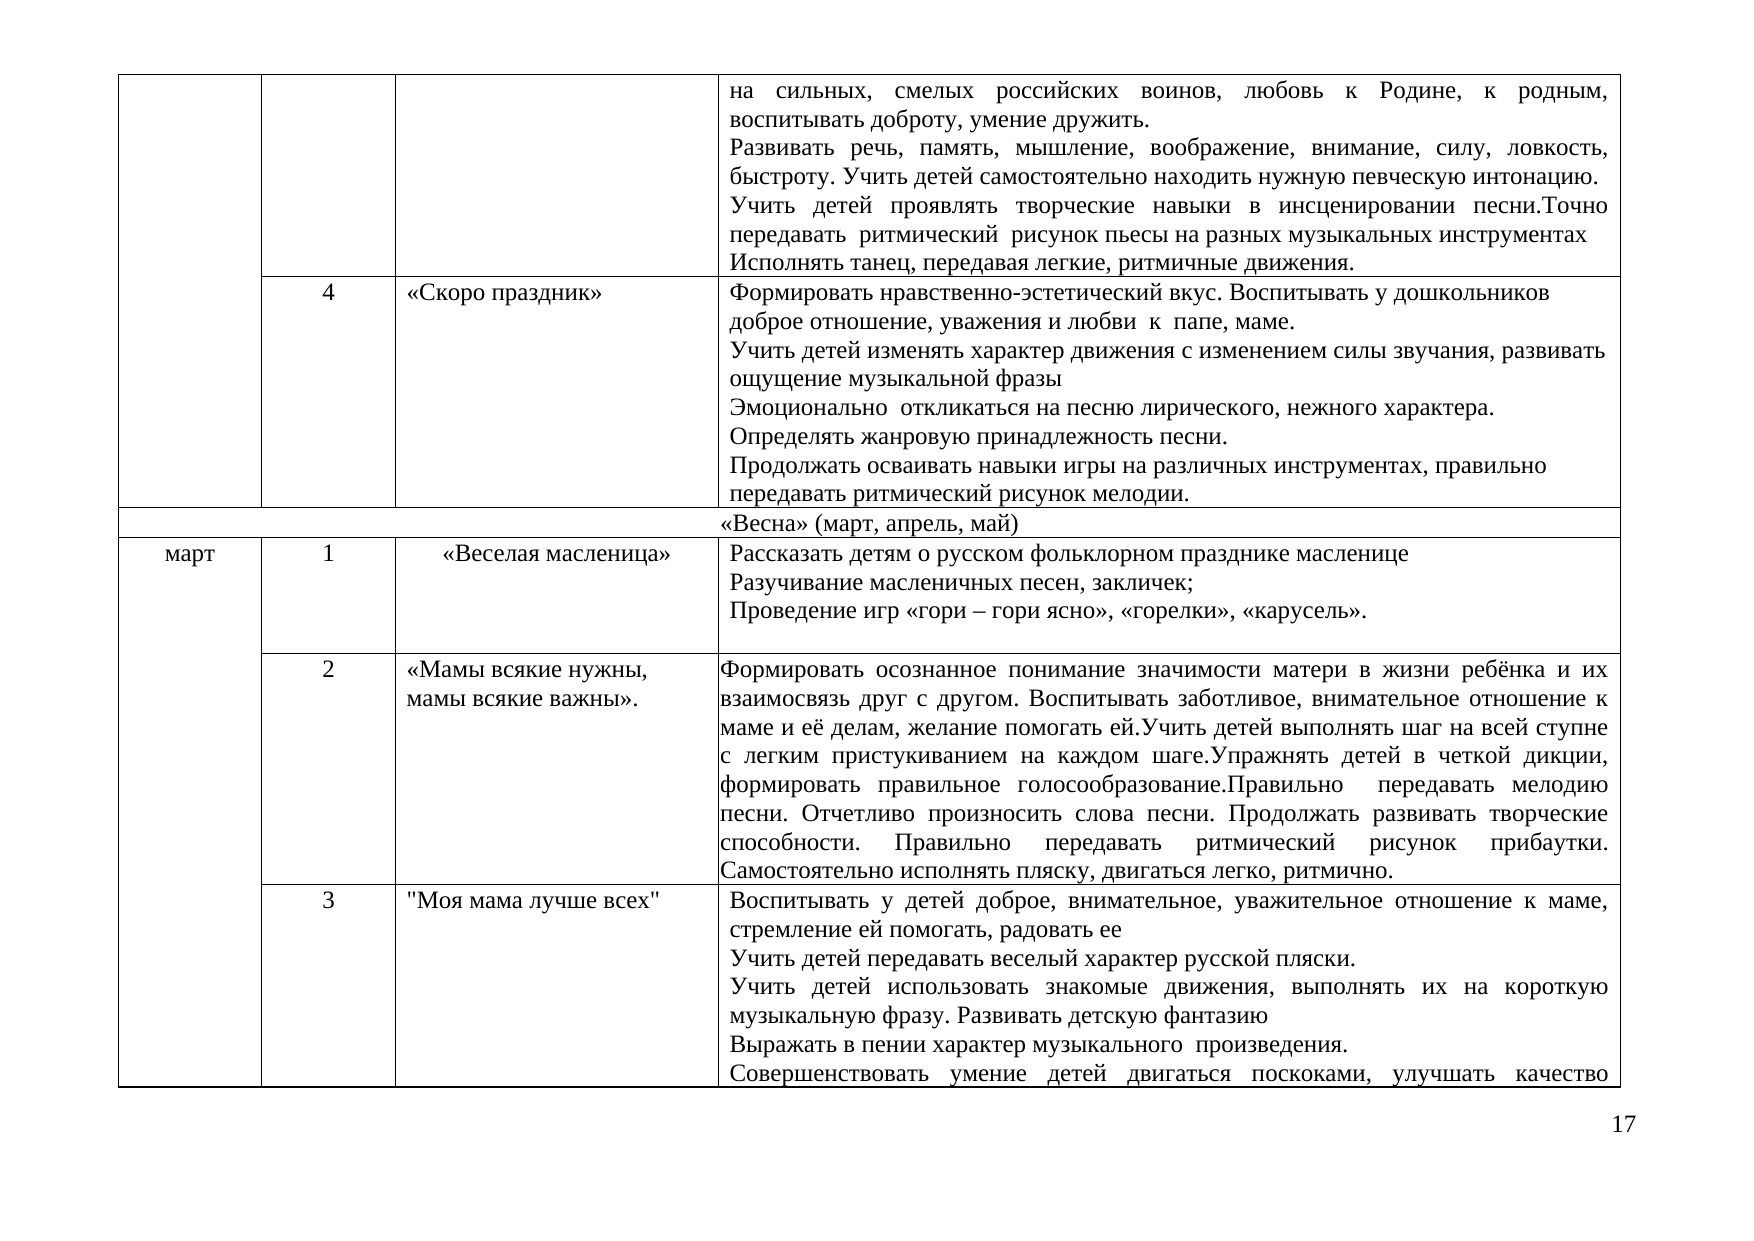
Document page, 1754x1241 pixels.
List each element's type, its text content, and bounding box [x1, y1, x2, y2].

table_cell март [119, 538, 261, 1086]
table_cell Формировать нравственно-эстетический вкус. Воспитывать у дошкольников доброе отношение, уважения и любви к папе, маме. Учить детей изменять характер движения с изменением силы звучания, развивать ощущение музыкальной фразы Эмоционально откликаться на песню лирического, нежного характера. Определять жанровую принадлежность песни. Продолжать осваивать навыки игры на различных инструментах, правильно передавать ритмический рисунок мелодии. [719, 277, 1620, 507]
table_cell Рассказать детям о русском фольклорном празднике масленице Разучивание масленичных песен, закличек; Проведение игр «гори – гори ясно», «горелки», «карусель». [719, 538, 1620, 653]
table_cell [396, 75, 718, 276]
table_cell «Весна» (март, апрель, май) [119, 508, 1620, 537]
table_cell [719, 885, 1620, 1086]
table_cell 2 [262, 654, 395, 884]
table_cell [396, 885, 718, 1086]
table_cell Формировать осознанное понимание значимости матери в жизни ребёнка и их взаимосвязь друг с другом. Воспитывать заботливое, внимательное отношение к маме и её делам, желание помогать ей.Учить детей выполнять шаг на всей ступне с легким пристукиванием на каждом шаге.Упражнять детей в четкой дикции, формировать правильное голосообразование.Правильно передавать мелодию песни. Отчетливо произносить слова песни. Продолжать развивать творческие способности. Правильно передавать ритмический рисунок прибаутки. Самостоятельно исполнять пляску, двигаться легко, ритмично. [719, 654, 1620, 884]
table_cell 1 [262, 538, 395, 653]
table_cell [719, 75, 1620, 276]
table_cell 4 [262, 277, 395, 507]
table_cell «Скоро праздник» [396, 277, 718, 507]
table_cell 3 [262, 885, 395, 1086]
table_cell «Веселая масленица» [396, 538, 718, 653]
table_cell 3 [262, 75, 395, 276]
table_cell «Мамы всякие нужны, мамы всякие важны». [396, 654, 718, 884]
